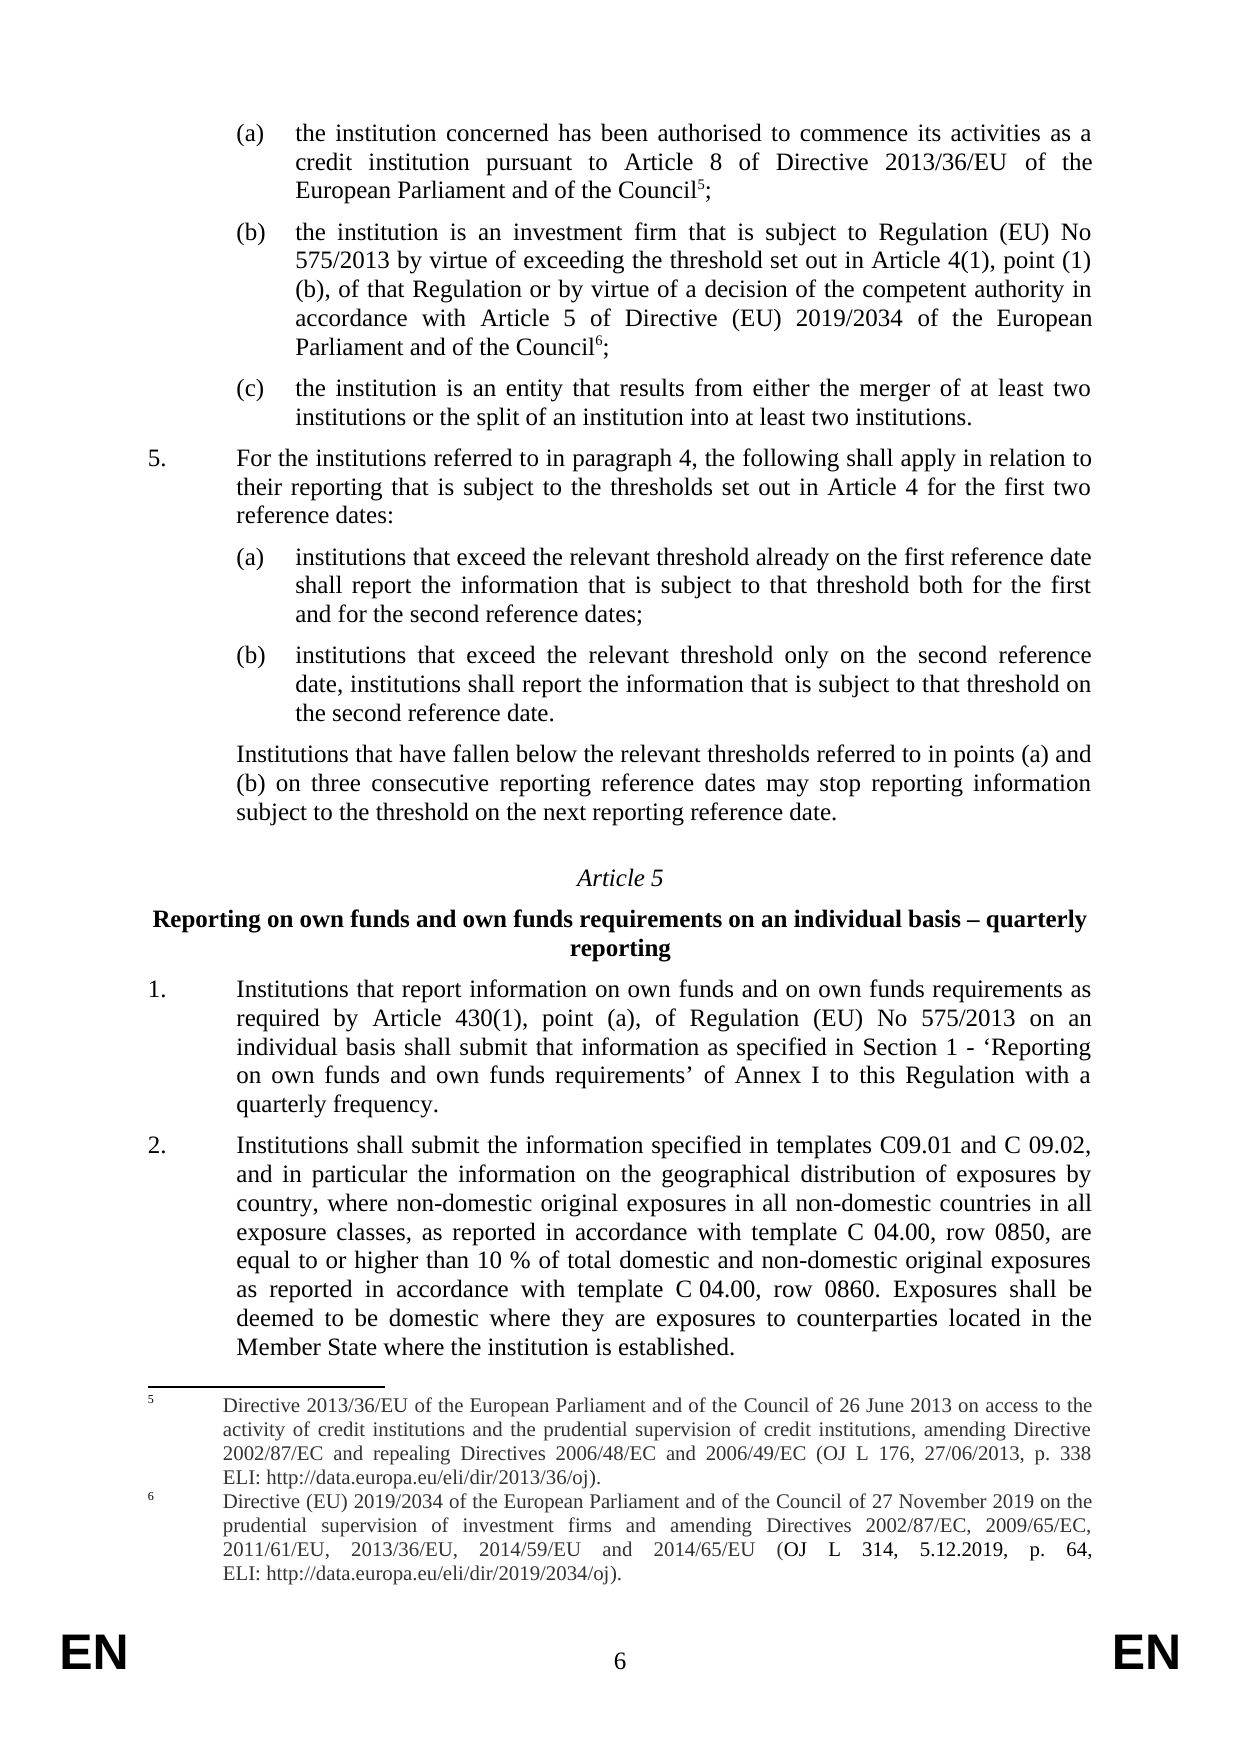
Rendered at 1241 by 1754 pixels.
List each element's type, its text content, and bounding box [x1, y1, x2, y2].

text 1. Institutions that report information on own funds and on own funds requirements as required by Article 430(1), point (a), of Regulation (EU) No 575/2013 on an individual basis shall submit that information as specified in Section 1 - ‘Reporting on own funds and own funds requirements’ of Annex I to this Regulation with a quarterly frequency. [148, 974, 1093, 1118]
text Article 5 [148, 863, 1093, 892]
text (c) the institution is an entity that results from either the merger of at least two institutions or the split of an institution into at least two institutions. [236, 373, 1093, 431]
text 5. For the institutions referred to in paragraph 4, the following shall apply in relation to their reporting that is subject to the thresholds set out in Article 4 for the first two reference dates: [148, 443, 1093, 529]
text 2. Institutions shall submit the information specified in templates C09.01 and C 09.02, and in particular the information on the geographical distribution of exposures by country, where non-domestic original exposures in all non-domestic countries in all exposure classes, as reported in accordance with template C 04.00, row 0850, are equal to or higher than 10 % of total domestic and non-domestic original exposures as reported in accordance with template C 04.00, row 0860. Exposures shall be deemed to be domestic where they are exposures to counterparties located in the Member State where the institution is established. [148, 1131, 1093, 1361]
text Institutions that have fallen below the relevant thresholds referred to in points (a) and (b) on three consecutive reporting reference dates may stop reporting information subject to the threshold on the next reporting reference date. [236, 739, 1093, 826]
text (a) the institution concerned has been authorised to commence its activities as a credit institution pursuant to Article 8 of Directive 2013/36/EU of the European Parliament and of the Council; [236, 118, 1093, 204]
text Reporting on own funds and own funds requirements on an individual basis – quarterly reporting [148, 904, 1093, 962]
text (b) the institution is an investment firm that is subject to Regulation (EU) No 575/2013 by virtue of exceeding the threshold set out in Article 4(1), point (1)(b), of that Regulation or by virtue of a decision of the competent authority in accordance with Article 5 of Directive (EU) 2019/2034 of the European Parliament and of the Council; [236, 217, 1093, 361]
text (b) institutions that exceed the relevant threshold only on the second reference date, institutions shall report the information that is subject to that threshold on the second reference date. [236, 641, 1093, 727]
text (a) institutions that exceed the relevant threshold already on the first reference date shall report the information that is subject to that threshold both for the first and for the second reference dates; [236, 542, 1093, 628]
